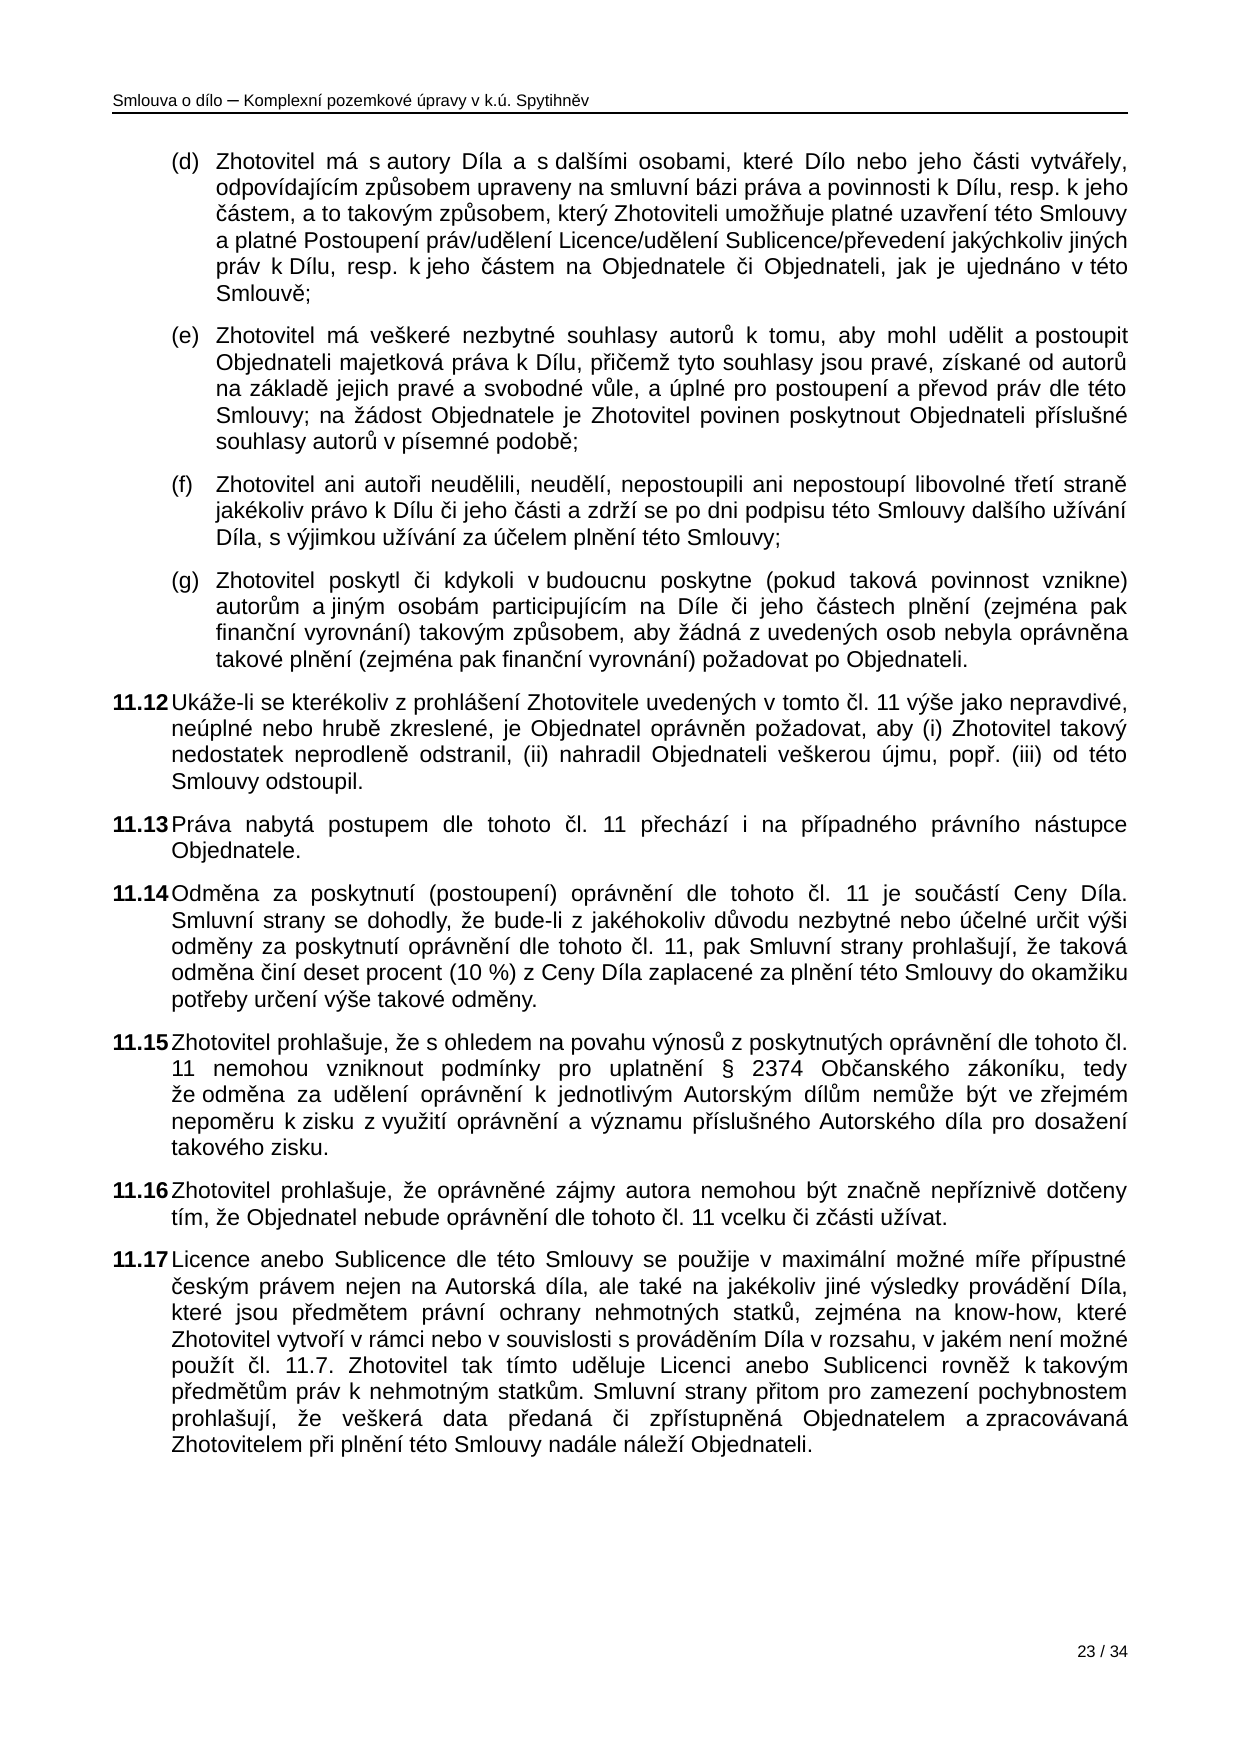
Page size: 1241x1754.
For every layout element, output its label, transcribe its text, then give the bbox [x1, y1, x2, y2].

text Zhotovitel ani autoři neudělili, neudělí, nepostoupili ani nepostoupí libovolné třetí straně jakékoliv právo k Dílu či jeho části a zdrží se po dni podpisu této Smlouvy dalšího užívání Díla, s výjimkou užívání za účelem plnění této Smlouvy; [171, 471, 1128, 550]
text Ukáže-li se kterékoliv z prohlášení Zhotovitele uvedených v tomto čl. 11 výše jako nepravdivé, neúplné nebo hrubě zkreslené, je Objednatel oprávněn požadovat, aby (i) Zhotovitel takový nedostatek neprodleně odstranil, (ii) nahradil Objednateli veškerou újmu, popř. (iii) od této Smlouvy odstoupil. [112, 689, 1128, 794]
text Zhotovitel má s autory Díla a s dalšími osobami, které Dílo nebo jeho části vytvářely, odpovídajícím způsobem upraveny na smluvní bázi práva a povinnosti k Dílu, resp. k jeho částem, a to takovým způsobem, který Zhotoviteli umožňuje platné uzavření této Smlouvy a platné Postoupení práv/udělení Licence/udělení Sublicence/převedení jakýchkoliv jiných práv k Dílu, resp. k jeho částem na Objednatele či Objednateli, jak je ujednáno v této Smlouvě; [171, 148, 1128, 306]
text Zhotovitel poskytl či kdykoli v budoucnu poskytne (pokud taková povinnost vznikne) autorům a jiným osobám participujícím na Díle či jeho částech plnění (zejména pak finanční vyrovnání) takovým způsobem, aby žádná z uvedených osob nebyla oprávněna takové plnění (zejména pak finanční vyrovnání) požadovat po Objednateli. [171, 567, 1128, 672]
text Odměna za poskytnutí (postoupení) oprávnění dle tohoto čl. 11 je součástí Ceny Díla. Smluvní strany se dohodly, že bude-li z jakéhokoliv důvodu nezbytné nebo účelné určit výši odměny za poskytnutí oprávnění dle tohoto čl. 11, pak Smluvní strany prohlašují, že taková odměna činí deset procent (10 %) z Ceny Díla zaplacené za plnění této Smlouvy do okamžiku potřeby určení výše takové odměny. [112, 880, 1128, 1012]
text Práva nabytá postupem dle tohoto čl. 11 přechází i na případného právního nástupce Objednatele. [112, 811, 1128, 863]
text Zhotovitel prohlašuje, že oprávněné zájmy autora nemohou být značně nepříznivě dotčeny tím, že Objednatel nebude oprávnění dle tohoto čl. 11 vcelku či zčásti užívat. [112, 1177, 1128, 1230]
text Zhotovitel má veškeré nezbytné souhlasy autorů k tomu, aby mohl udělit a postoupit Objednateli majetková práva k Dílu, přičemž tyto souhlasy jsou pravé, získané od autorů na základě jejich pravé a svobodné vůle, a úplné pro postoupení a převod práv dle této Smlouvy; na žádost Objednatele je Zhotovitel povinen poskytnout Objednateli příslušné souhlasy autorů v písemné podobě; [171, 322, 1128, 454]
text Zhotovitel prohlašuje, že s ohledem na povahu výnosů z poskytnutých oprávnění dle tohoto čl. 11 nemohou vzniknout podmínky pro uplatnění § 2374 Občanského zákoníku, tedy že odměna za udělení oprávnění k jednotlivým Autorským dílům nemůže být ve zřejmém nepoměru k zisku z využití oprávnění a významu příslušného Autorského díla pro dosažení takového zisku. [112, 1029, 1128, 1160]
text Licence anebo Sublicence dle této Smlouvy se použije v maximální možné míře přípustné českým právem nejen na Autorská díla, ale také na jakékoliv jiné výsledky provádění Díla, které jsou předmětem právní ochrany nehmotných statků, zejména na know-how, které Zhotovitel vytvoří v rámci nebo v souvislosti s prováděním Díla v rozsahu, v jakém není možné použít čl. 11.7. Zhotovitel tak tímto uděluje Licenci anebo Sublicenci rovněž k takovým předmětům práv k nehmotným statkům. Smluvní strany přitom pro zamezení pochybnostem prohlašují, že veškerá data předaná či zpřístupněná Objednatelem a zpracovávaná Zhotovitelem při plnění této Smlouvy nadále náleží Objednateli. [112, 1246, 1128, 1457]
